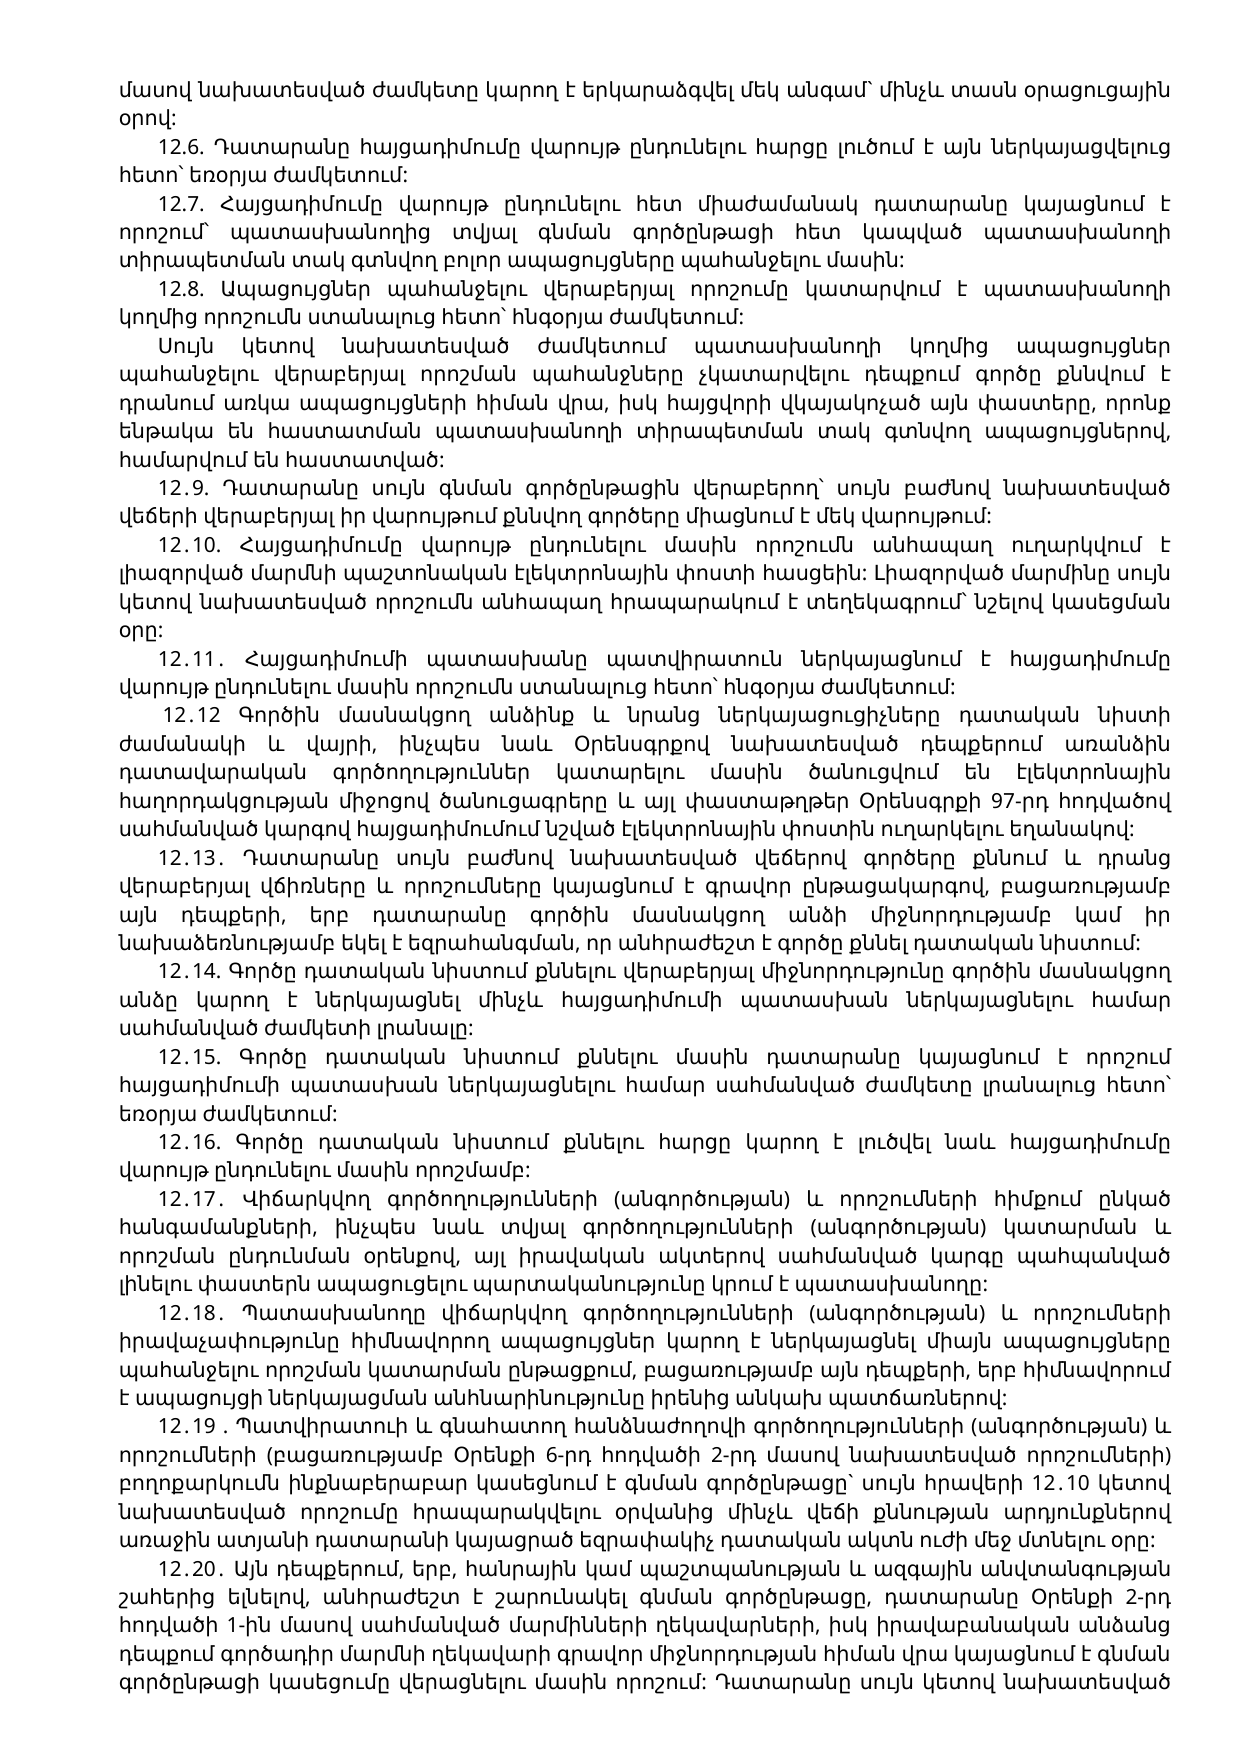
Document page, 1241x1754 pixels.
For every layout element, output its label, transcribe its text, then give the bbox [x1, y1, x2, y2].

text 12.7. Հայցադիմումը վարույթ ընդունելու հետ միաժամանակ դատարանը կայացնում է որոշում՝ պատասխանողից տվյալ գնման գործընթացի հետ կապված պատասխանողի տիրապետման տակ գտնվող բոլոր ապացույցները պահանջելու մասին: [118, 189, 1171, 274]
text 12․12 Գործին մասնակցող անձինք և նրանց ներկայացուցիչները դատական նիստի ժամանակի և վայրի, ինչպես նաև Օրենսգրքով նախատեսված դեպքերում առանձին դատավարական գործողություններ կատարելու մասին ծանուցվում են էլեկտրոնային հաղորդակցության միջոցով ծանուցագրերը և այլ փաստաթղթեր Օրենսգրքի 97-րդ հոդվածով սահմանված կարգով հայցադիմումում նշված էլեկտրոնային փոստին ուղարկելու եղանակով: [118, 701, 1171, 843]
text 12․13․ Դատարանը սույն բաժնով նախատեսված վեճերով գործերը քննում և դրանց վերաբերյալ վճիռները և որոշումները կայացնում է գրավոր ընթացակարգով, բացառությամբ այն դեպքերի, երբ դատարանը գործին մասնակցող անձի միջնորդությամբ կամ իր նախաձեռնությամբ եկել է եզրահանգման, որ անհրաժեշտ է գործը քննել դատական նիստում: [118, 843, 1171, 957]
text 12․19 . Պատվիրատուի և գնահատող հանձնաժողովի գործողությունների (անգործության) և որոշումների (բացառությամբ Օրենքի 6-րդ հոդվածի 2-րդ մասով նախատեսված որոշումների) բողոքարկումն ինքնաբերաբար կասեցնում է գնման գործընթացը` սույն հրավերի 12․10 կետով նախատեսված որոշումը հրապարակվելու օրվանից մինչև վեճի քննության արդյունքներով առաջին ատյանի դատարանի կայացրած եզրափակիչ դատական ակտն ուժի մեջ մտնելու օրը: [118, 1412, 1171, 1554]
text 12․14. Գործը դատական նիստում քննելու վերաբերյալ միջնորդությունը գործին մասնակցող անձը կարող է ներկայացնել մինչև հայցադիմումի պատասխան ներկայացնելու համար սահմանված ժամկետի լրանալը: [118, 957, 1171, 1042]
text 12․17․ Վիճարկվող գործողությունների (անգործության) և որոշումների հիմքում ընկած հանգամանքների, ինչպես նաև տվյալ գործողությունների (անգործության) կատարման և որոշման ընդունման օրենքով, այլ իրավական ակտերով սահմանված կարգը պահպանված լինելու փաստերն ապացուցելու պարտականությունը կրում է պատասխանողը: [118, 1184, 1171, 1298]
text 12․18․ Պատասխանողը վիճարկվող գործողությունների (անգործության) և որոշումների իրավաչափությունը հիմնավորող ապացույցներ կարող է ներկայացնել միայն ապացույցները պահանջելու որոշման կատարման ընթացքում, բացառությամբ այն դեպքերի, երբ հիմնավորում է ապացույցի ներկայացման անհնարինությունը իրենից անկախ պատճառներով: [118, 1298, 1171, 1412]
text 12.6. Դատարանը հայցադիմումը վարույթ ընդունելու հարցը լուծում է այն ներկայացվելուց հետո՝ եռօրյա ժամկետում: [118, 132, 1171, 189]
text 12․9. Դատարանը սույն գնման գործընթացին վերաբերող՝ սույն բաժնով նախատեսված վեճերի վերաբերյալ իր վարույթում քննվող գործերը միացնում է մեկ վարույթում: [118, 473, 1171, 530]
text 12.8. Ապացույցներ պահանջելու վերաբերյալ որոշումը կատարվում է պատասխանողի կողմից որոշումն ստանալուց հետո՝ հնգօրյա ժամկետում: [118, 274, 1171, 331]
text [118, 75, 1171, 132]
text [118, 1554, 1171, 1696]
text 12․11․ Հայցադիմումի պատասխանը պատվիրատուն ներկայացնում է հայցադիմումը վարույթ ընդունելու մասին որոշումն ստանալուց հետո՝ հնգօրյա ժամկետում: [118, 644, 1171, 701]
text 12․15. Գործը դատական նիստում քննելու մասին դատարանը կայացնում է որոշում հայցադիմումի պատասխան ներկայացնելու համար սահմանված ժամկետը լրանալուց հետո՝ եռօրյա ժամկետում: [118, 1042, 1171, 1127]
text 12․16. Գործը դատական նիստում քննելու հարցը կարող է լուծվել նաև հայցադիմումը վարույթ ընդունելու մասին որոշմամբ: [118, 1127, 1171, 1184]
text 12․10. Հայցադիմումը վարույթ ընդունելու մասին որոշումն անհապաղ ուղարկվում է լիազորված մարմնի պաշտոնական էլեկտրոնային փոստի հասցեին: Լիազորված մարմինը սույն կետով նախատեսված որոշումն անհապաղ հրապարակում է տեղեկագրում՝ նշելով կասեցման օրը: [118, 530, 1171, 644]
text Սույն կետով նախատեսված ժամկետում պատասխանողի կողմից ապացույցներ պահանջելու վերաբերյալ որոշման պահանջները չկատարվելու դեպքում գործը քննվում է դրանում առկա ապացույցների հիման վրա, իսկ հայցվորի վկայակոչած այն փաստերը, որոնք ենթակա են հաստատման պատասխանողի տիրապետման տակ գտնվող ապացույցներով, համարվում են հաստատված: [118, 331, 1171, 473]
